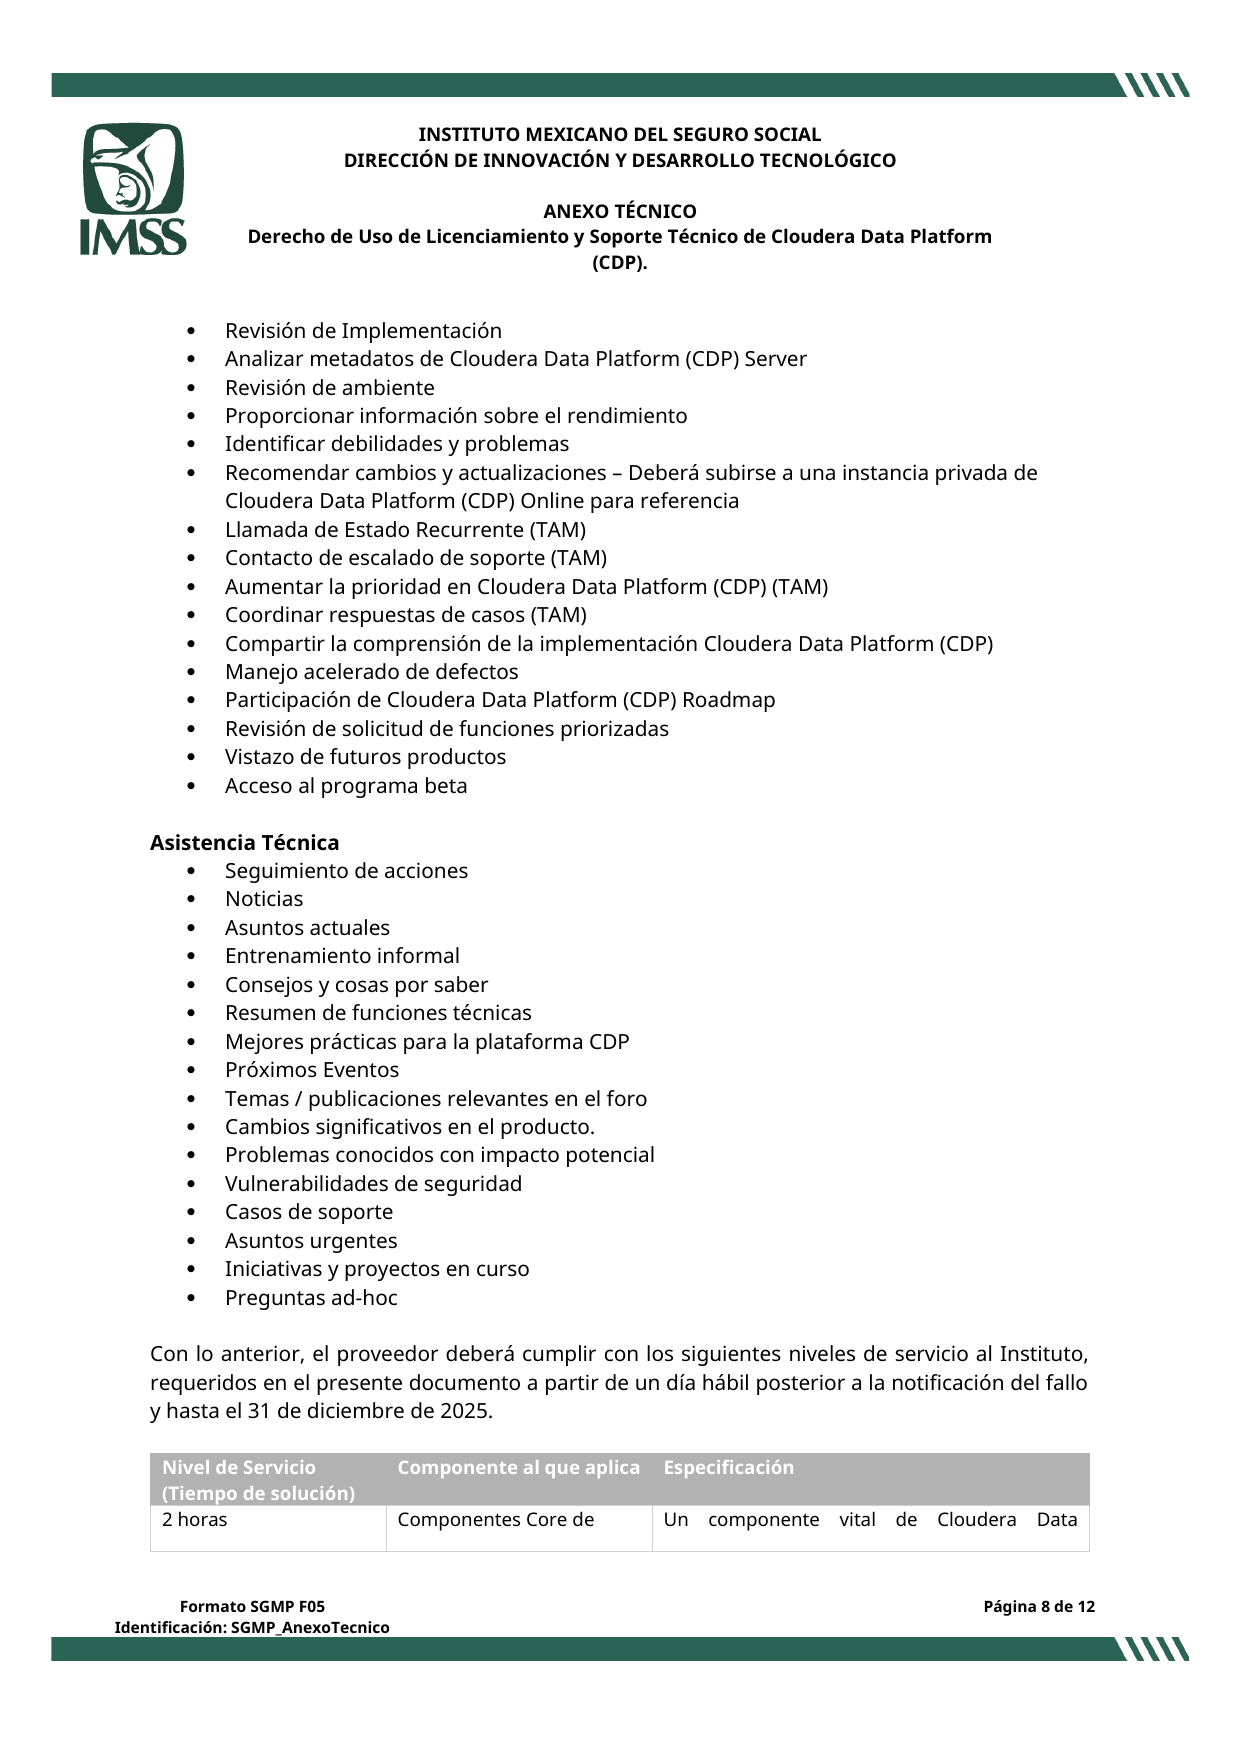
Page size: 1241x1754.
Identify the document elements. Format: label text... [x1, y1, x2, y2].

list Llamada de Estado Recurrente (TAM) [187, 515, 1090, 543]
list Aumentar la prioridad en Cloudera Data Platform (CDP) (TAM) [187, 572, 1090, 600]
list Problemas conocidos con impacto potencial [187, 1141, 1090, 1169]
list Coordinar respuestas de casos (TAM) [187, 600, 1090, 629]
list Recomendar cambios y actualizaciones – Deberá subirse a una instancia privada de Cloudera Data Platform (CDP) Online para referencia [187, 458, 1090, 515]
list Casos de soporte [187, 1197, 1090, 1226]
picture [51, 1637, 1189, 1661]
table_cell 2 horas [151, 1506, 386, 1551]
list Vulnerabilidades de seguridad [187, 1169, 1090, 1197]
list Revisión de ambiente [187, 373, 1090, 401]
list Mejores prácticas para la plataforma CDP [187, 1027, 1090, 1055]
list Vistazo de futuros productos [187, 742, 1090, 771]
list Noticias [187, 884, 1090, 913]
table_header Componente al que aplica [387, 1454, 652, 1505]
table_header Especificación [653, 1454, 1089, 1505]
list Revisión de Implementación [187, 316, 1090, 344]
table_cell Componentes Core de Cloudera Data Platform (CDP) productivo [387, 1506, 652, 1551]
list Manejo acelerado de defectos [187, 657, 1090, 686]
list Compartir la comprensión de la implementación Cloudera Data Platform (CDP) [187, 629, 1090, 657]
list Iniciativas y proyectos en curso [187, 1254, 1090, 1283]
list Consejos y cosas por saber [187, 970, 1090, 998]
list Analizar metadatos de Cloudera Data Platform (CDP) Server [187, 344, 1090, 373]
text Con lo anterior, el proveedor deberá cumplir con los siguientes niveles de servicio al Instituto, requeridos en el presente documento a partir de un día hábil posterior a la notificación del fallo y hasta el 31 de diciembre de 2025. [150, 1339, 1090, 1425]
list Entrenamiento informal [187, 941, 1090, 970]
picture [78, 121, 187, 255]
text Asistencia Técnica [150, 828, 1090, 856]
list Próximos Eventos [187, 1055, 1090, 1084]
list Temas / publicaciones relevantes en el foro [187, 1084, 1090, 1112]
list Preguntas ad-hoc [187, 1283, 1090, 1311]
list Revisión de solicitud de funciones priorizadas [187, 714, 1090, 742]
table_header Nivel de Servicio (Tiempo de solución) [151, 1454, 386, 1505]
list Identificar debilidades y problemas [187, 429, 1090, 458]
list Resumen de funciones técnicas [187, 998, 1090, 1027]
list Proporcionar información sobre el rendimiento [187, 401, 1090, 429]
picture [51, 73, 1190, 97]
list Asuntos actuales [187, 913, 1090, 941]
list Participación de Cloudera Data Platform (CDP) Roadmap [187, 686, 1090, 714]
list Seguimiento de acciones [187, 856, 1090, 884]
list Asuntos urgentes [187, 1226, 1090, 1254]
list Cambios significativos en el producto. [187, 1112, 1090, 1141]
list Contacto de escalado de soporte (TAM) [187, 543, 1090, 572]
list Acceso al programa beta [187, 771, 1090, 799]
